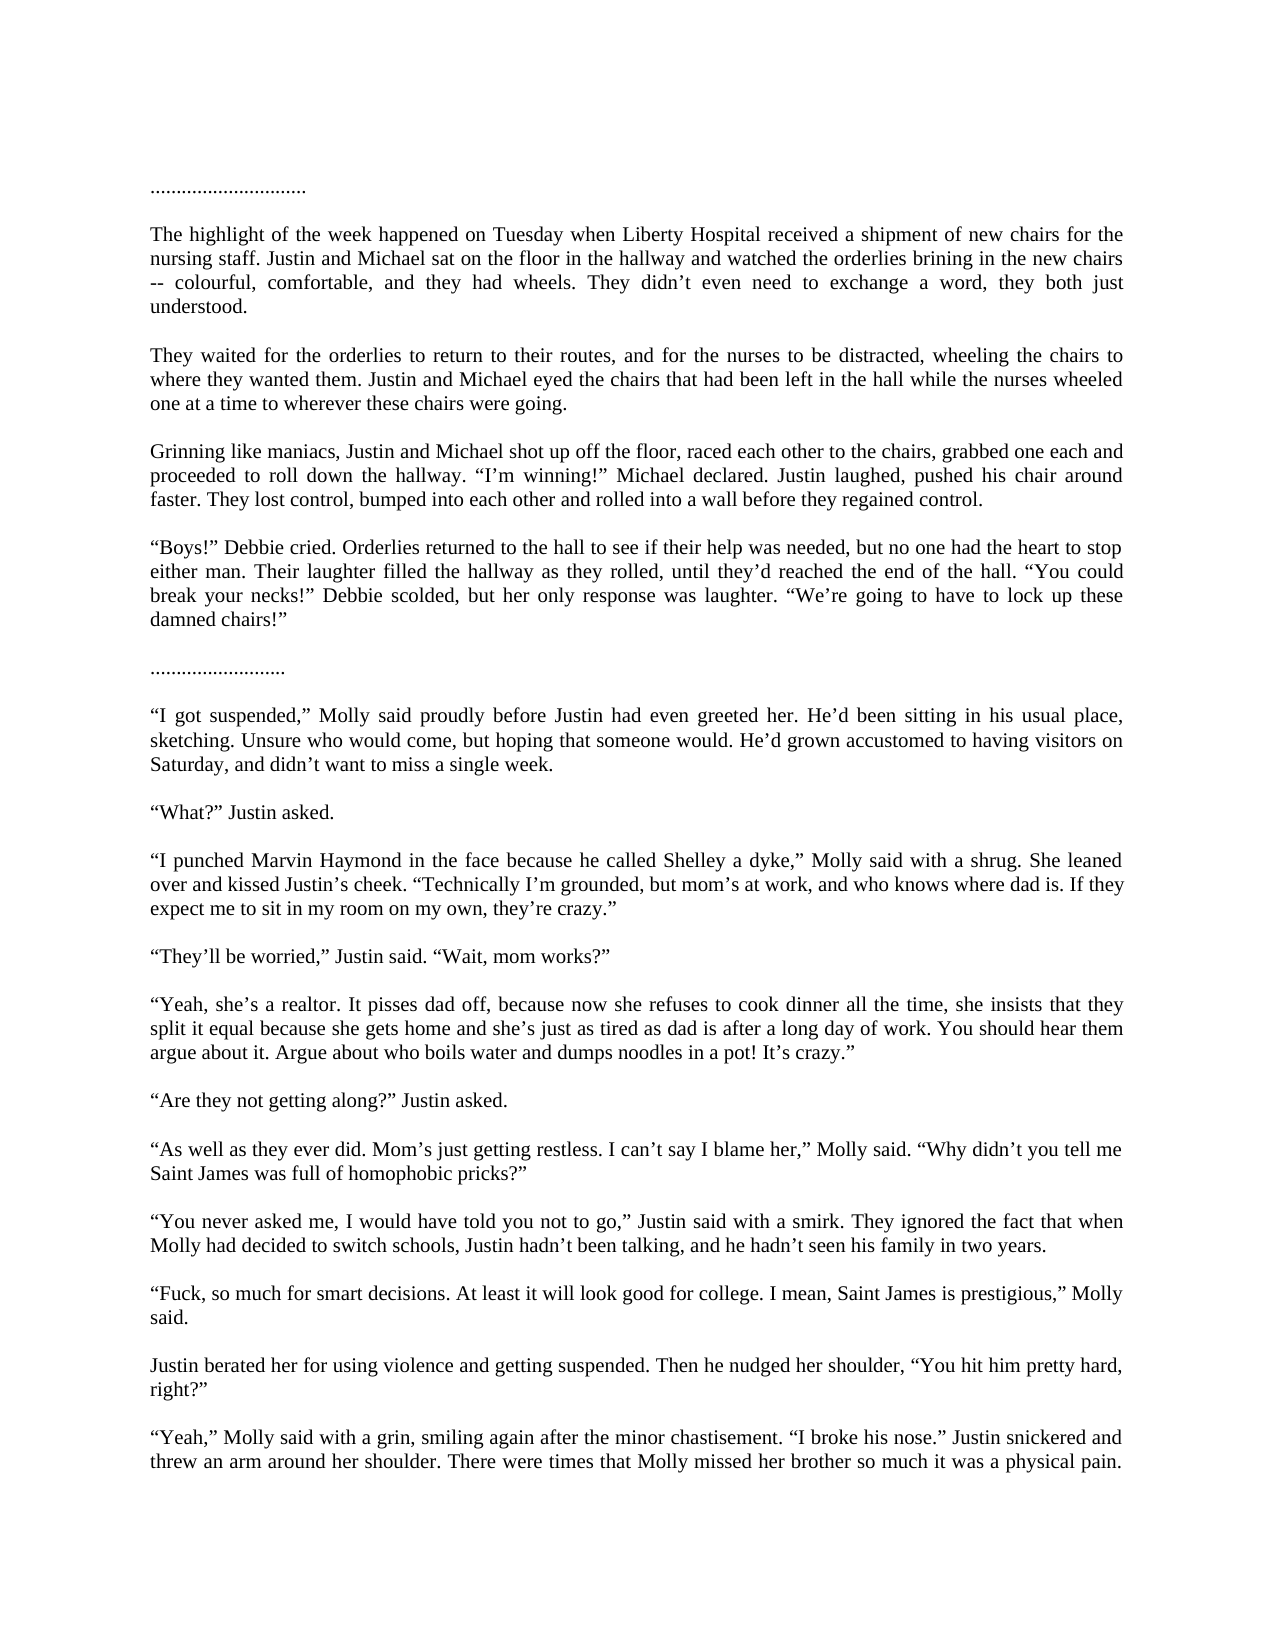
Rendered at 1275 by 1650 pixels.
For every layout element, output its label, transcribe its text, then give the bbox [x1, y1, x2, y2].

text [150, 1425, 1125, 1473]
text .............................. [150, 174, 1125, 198]
text “As well as they ever did. Mom’s just getting restless. I can’t say I blame her,” Molly said. “Why didn’t you tell me Saint James was full of homophobic pricks?” [150, 1137, 1125, 1185]
text “I got suspended,” Molly said proudly before Justin had even greeted her. He’d been sitting in his usual place, sketching. Unsure who would come, but hoping that someone would. He’d grown accustomed to having visitors on Saturday, and didn’t want to miss a single week. [150, 703, 1125, 776]
text “Fuck, so much for smart decisions. At least it will look good for college. I mean, Saint James is prestigious,” Molly said. [150, 1281, 1125, 1329]
text Justin berated her for using violence and getting suspended. Then he nudged her shoulder, “You hit him pretty hard, right?” [150, 1353, 1125, 1401]
text “I punched Marvin Haymond in the face because he called Shelley a dyke,” Molly said with a shrug. She leaned over and kissed Justin’s cheek. “Technically I’m grounded, but mom’s at work, and who knows where dad is. If they expect me to sit in my room on my own, they’re crazy.” [150, 848, 1125, 920]
text Grinning like maniacs, Justin and Michael shot up off the floor, raced each other to the chairs, grabbed one each and proceeded to roll down the hallway. “I’m winning!” Michael declared. Justin laughed, pushed his chair around faster. They lost control, bumped into each other and rolled into a wall before they regained control. [150, 439, 1125, 511]
text “You never asked me, I would have told you not to go,” Justin said with a smirk. They ignored the fact that when Molly had decided to switch schools, Justin hadn’t been talking, and he hadn’t seen his family in two years. [150, 1209, 1125, 1257]
text .......................... [150, 655, 1125, 679]
text “Boys!” Debbie cried. Orderlies returned to the hall to see if their help was needed, but no one had the heart to stop either man. Their laughter filled the hallway as they rolled, until they’d reached the end of the hall. “You could break your necks!” Debbie scolded, but her only response was laughter. “We’re going to have to lock up these damned chairs!” [150, 535, 1125, 631]
text “What?” Justin asked. [150, 800, 1125, 824]
text “Yeah, she’s a realtor. It pisses dad off, because now she refuses to cook dinner all the time, she insists that they split it equal because she gets home and she’s just as tired as dad is after a long day of work. You should hear them argue about it. Argue about who boils water and dumps noodles in a pot! It’s crazy.” [150, 992, 1125, 1064]
text “Are they not getting along?” Justin asked. [150, 1088, 1125, 1112]
text They waited for the orderlies to return to their routes, and for the nurses to be distracted, wheeling the chairs to where they wanted them. Justin and Michael eyed the chairs that had been left in the hall while the nurses wheeled one at a time to wherever these chairs were going. [150, 342, 1125, 415]
text The highlight of the week happened on Tuesday when Liberty Hospital received a shipment of new chairs for the nursing staff. Justin and Michael sat on the floor in the hallway and watched the orderlies brining in the new chairs -- colourful, comfortable, and they had wheels. They didn’t even need to exchange a word, they both just understood. [150, 222, 1125, 318]
text “They’ll be worried,” Justin said. “Wait, mom works?” [150, 944, 1125, 968]
